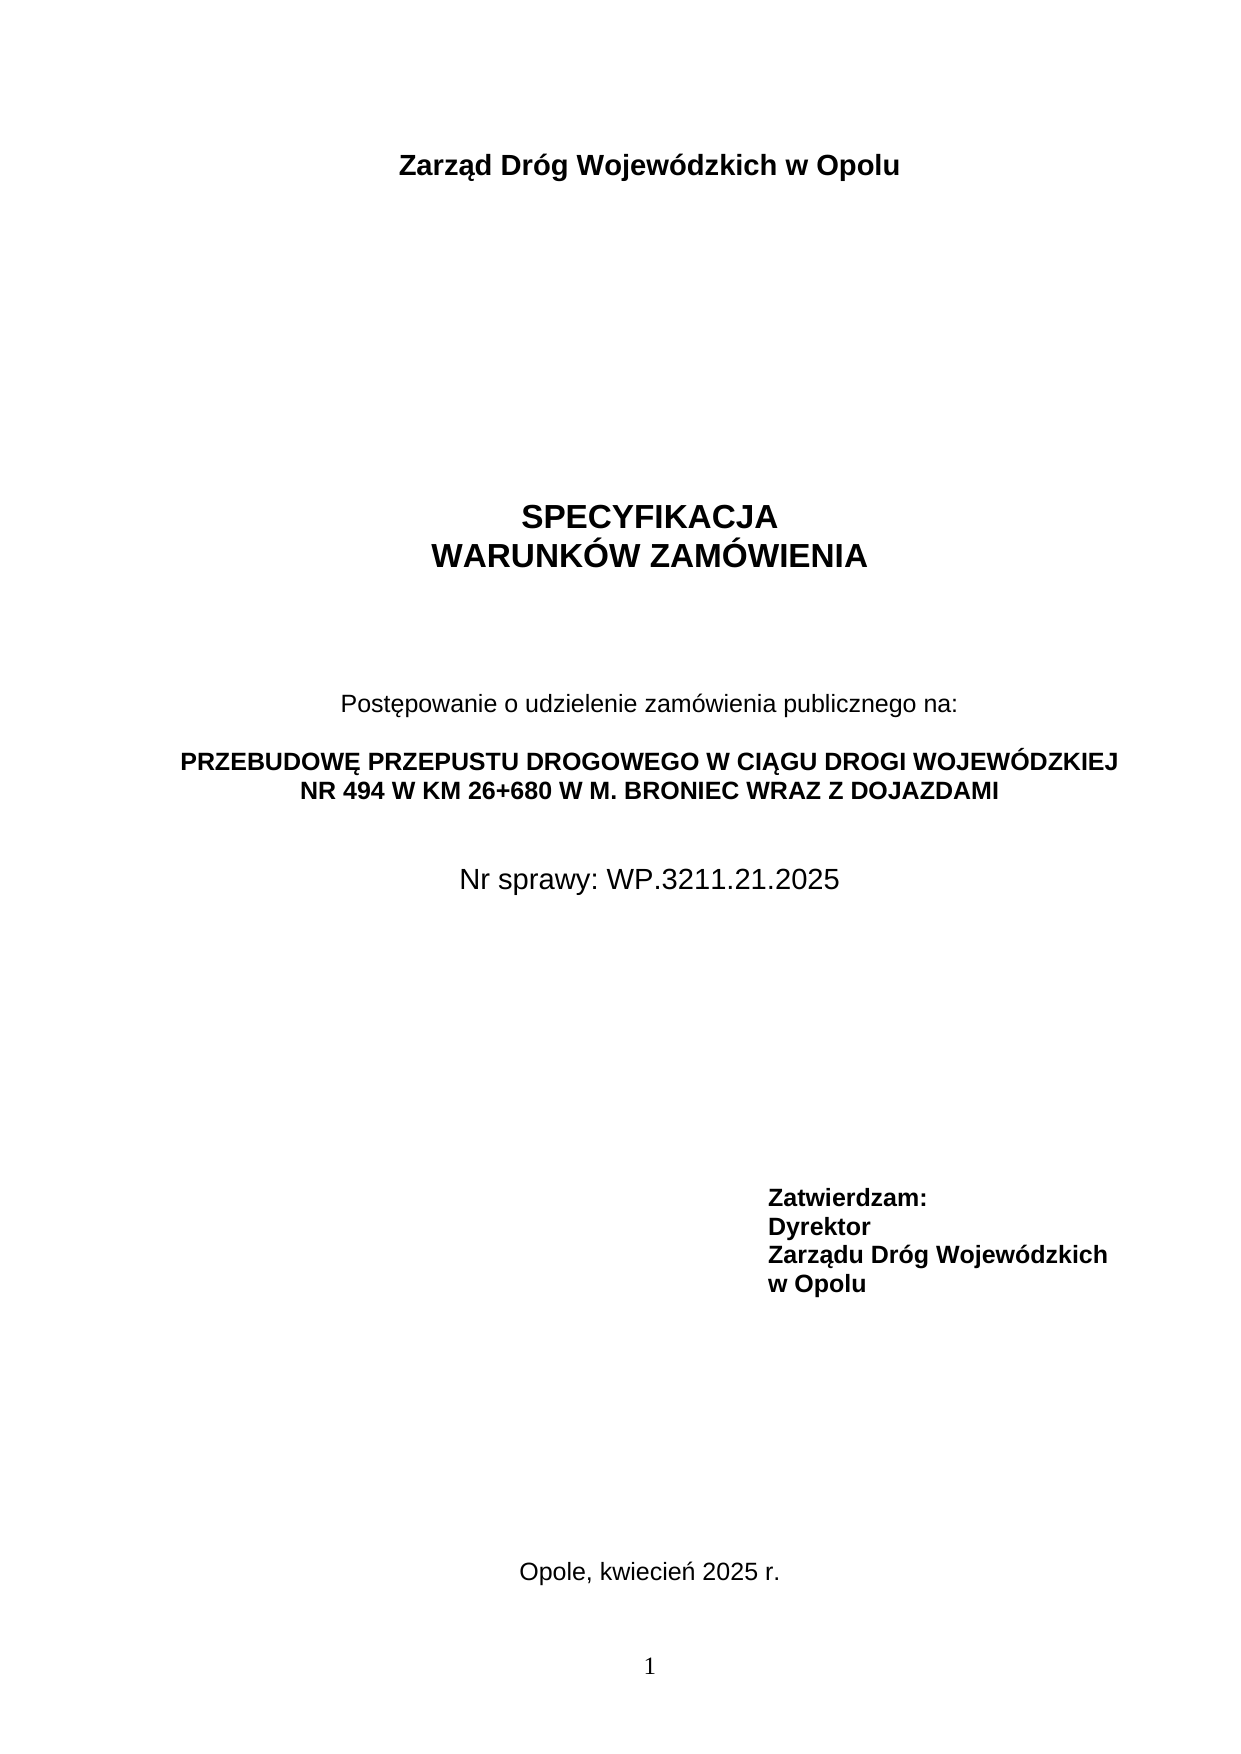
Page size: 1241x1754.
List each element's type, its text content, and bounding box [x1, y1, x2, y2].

text NR 494 W KM 26+680 W M. BRONIEC WRAZ Z DOJAZDAMI [177, 776, 1122, 804]
text SPECYFIKACJA [177, 497, 1122, 536]
text Nr sprawy: WP.3211.21.2025 [177, 862, 1122, 895]
text Opole, kwiecień 2025 r. [177, 1557, 1122, 1585]
text w Opolu [768, 1269, 1122, 1298]
text PRZEBUDOWĘ PRZEPUSTU DROGOWEGO W CIĄGU DROGI WOJEWÓDZKIEJ [177, 747, 1122, 776]
text Dyrektor [768, 1212, 1122, 1240]
text Zatwierdzam: [768, 1183, 1122, 1212]
text Zarządu Dróg Wojewódzkich [768, 1240, 1122, 1269]
title Zarząd Dróg Wojewódzkich w Opolu [177, 148, 1122, 181]
text Postępowanie o udzielenie zamówienia publicznego na: [177, 689, 1122, 718]
text WARUNKÓW ZAMÓWIENIA [177, 536, 1122, 574]
